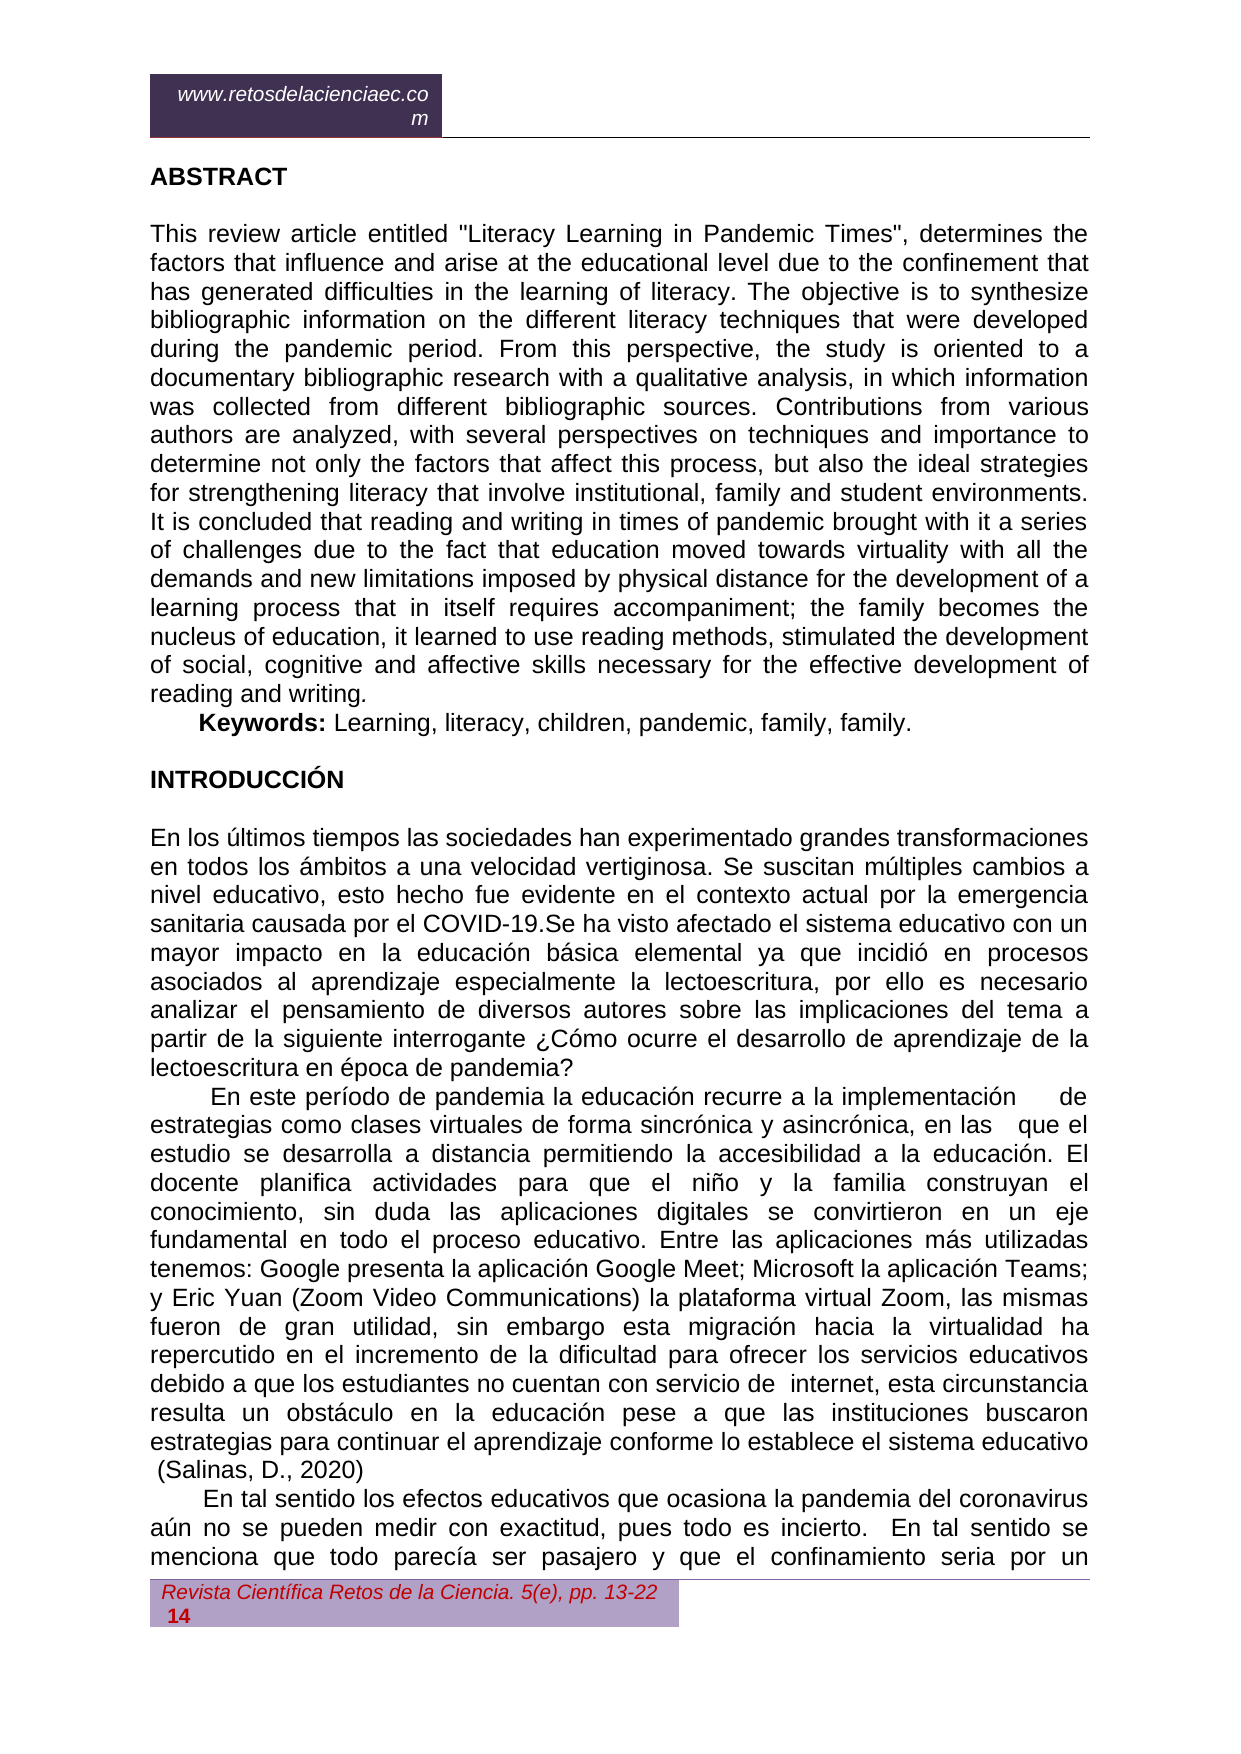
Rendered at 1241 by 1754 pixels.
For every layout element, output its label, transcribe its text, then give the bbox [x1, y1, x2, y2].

text En este período de pandemia la educación recurre a la implementación de estrategias como clases virtuales de forma sincrónica y asincrónica, en las que el estudio se desarrolla a distancia permitiendo la accesibilidad a la educación. El docente planifica actividades para que el niño y la familia construyan el conocimiento, sin duda las aplicaciones digitales se convirtieron en un eje fundamental en todo el proceso educativo. Entre las aplicaciones más utilizadas tenemos: Google presenta la aplicación Google Meet; Microsoft la aplicación Teams; y Eric Yuan (Zoom Video Communications) la plataforma virtual Zoom, las mismas fueron de gran utilidad, sin embargo esta migración hacia la virtualidad ha repercutido en el incremento de la dificultad para ofrecer los servicios educativos debido a que los estudiantes no cuentan con servicio de internet, esta circunstancia resulta un obstáculo en la educación pese a que las instituciones buscaron estrategias para continuar el aprendizaje conforme lo establece el sistema educativo [150, 1081, 1090, 1484]
text Keywords: Learning, literacy, children, pandemic, family, family. [150, 708, 1090, 736]
text INTRODUCCIÓN [150, 765, 1090, 794]
text This review article entitled "Literacy Learning in Pandemic Times", determines the factors that influence and arise at the educational level due to the confinement that has generated difficulties in the learning of literacy. The objective is to synthesize bibliographic information on the different literacy techniques that were developed during the pandemic period. From this perspective, the study is oriented to a documentary bibliographic research with a qualitative analysis, in which information was collected from different bibliographic sources. Contributions from various authors are analyzed, with several perspectives on techniques and importance to determine not only the factors that affect this process, but also the ideal strategies for strengthening literacy that involve institutional, family and student environments. It is concluded that reading and writing in times of pandemic brought with it a series of challenges due to the fact that education moved towards virtuality with all the demands and new limitations imposed by physical distance for the development of a learning process that in itself requires accompaniment; the family becomes the nucleus of education, it learned to use reading methods, stimulated the development of social, cognitive and affective skills necessary for the effective development of reading and writing. [150, 219, 1090, 708]
text ABSTRACT [150, 161, 1090, 190]
text En los últimos tiempos las sociedades han experimentado grandes transformaciones en todos los ámbitos a una velocidad vertiginosa. Se suscitan múltiples cambios a nivel educativo, esto hecho fue evidente en el contexto actual por la emergencia sanitaria causada por el COVID-19.Se ha visto afectado el sistema educativo con un mayor impacto en la educación básica elemental ya que incidió en procesos asociados al aprendizaje especialmente la lectoescritura, por ello es necesario analizar el pensamiento de diversos autores sobre las implicaciones del tema a partir de la siguiente interrogante ¿Cómo ocurre el desarrollo de aprendizaje de la lectoescritura en época de pandemia? [150, 823, 1090, 1081]
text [150, 1484, 1090, 1570]
